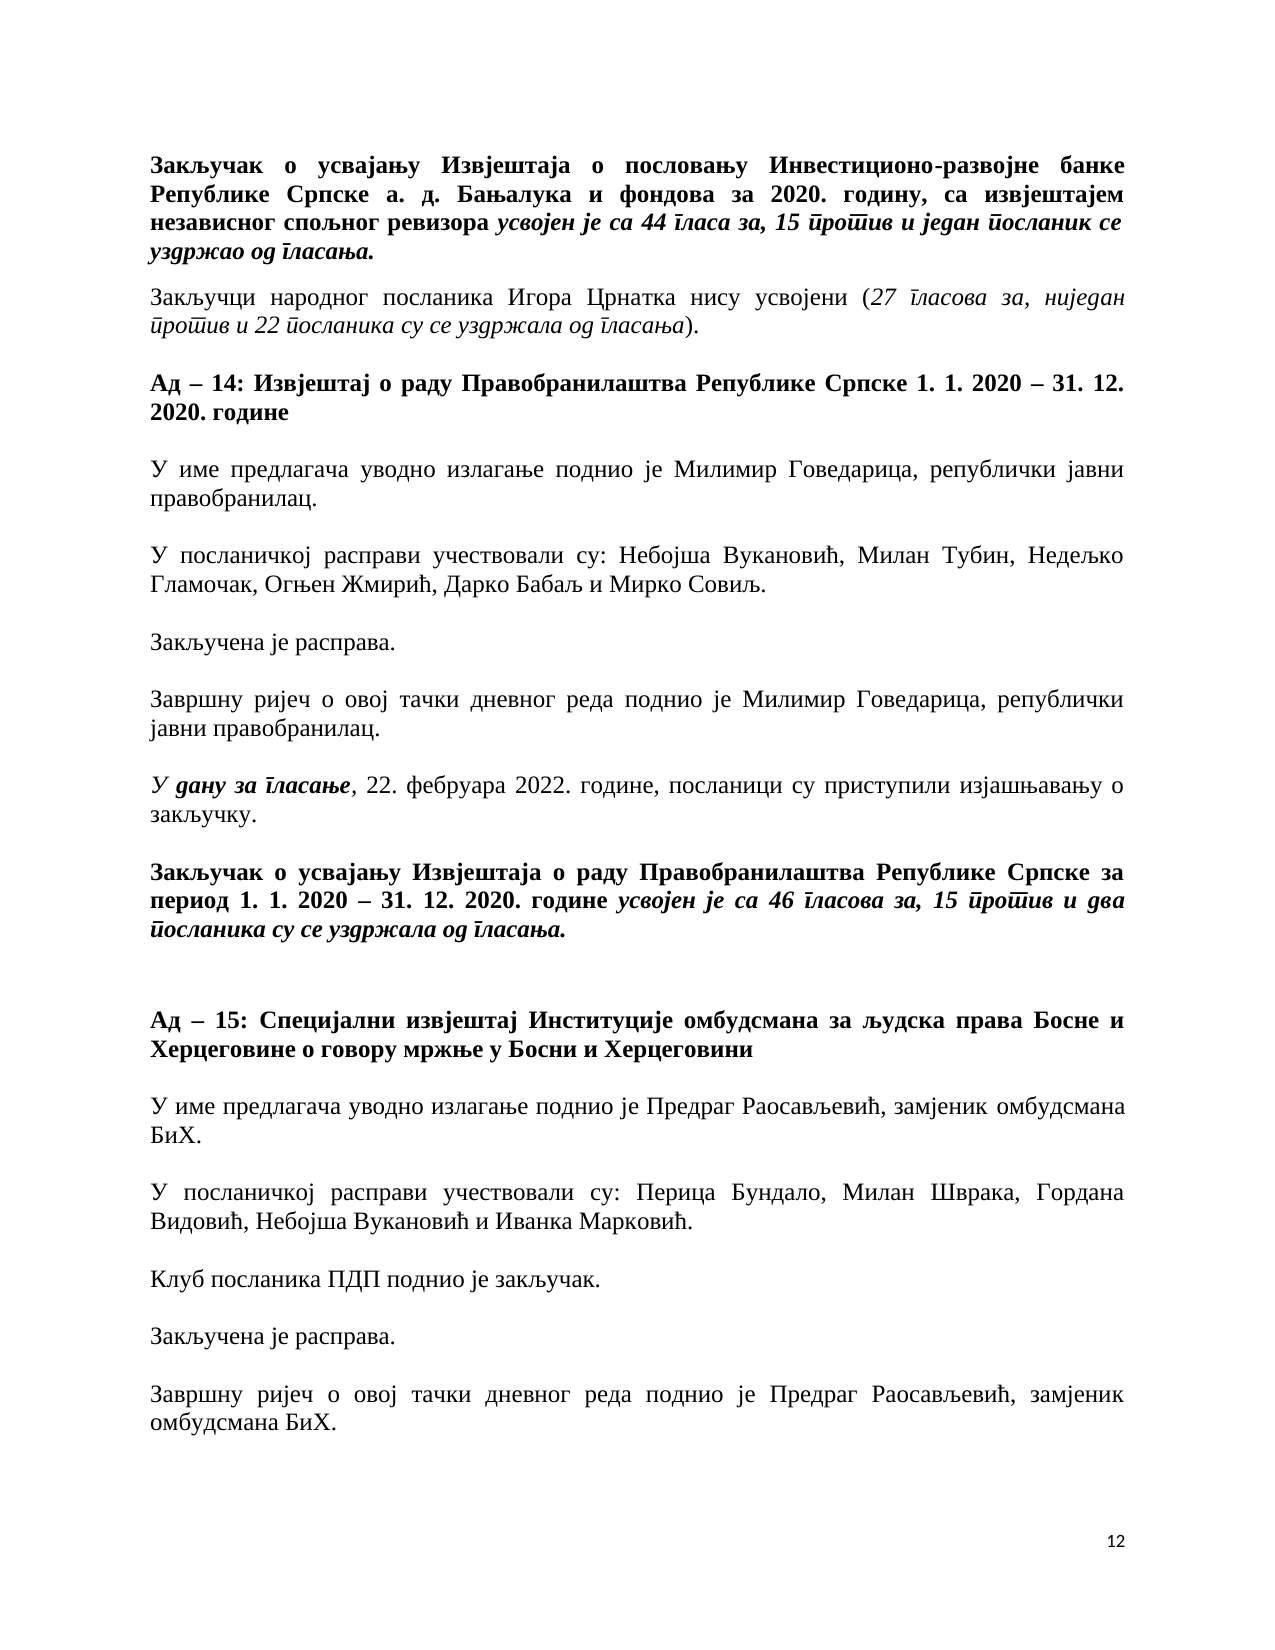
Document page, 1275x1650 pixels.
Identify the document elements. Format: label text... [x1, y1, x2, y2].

text Завршну ријеч о овој тачки дневног реда поднио је Предраг Раосављевић, замјеник омбудсмана БиХ. [150, 1379, 1125, 1436]
text Закључена је расправа. [150, 1321, 1125, 1350]
text У посланичкој расправи учествовали су: Небојша Вукановић, Милан Тубин, Недељко Гламочак, Огњен Жмирић, Дарко Бабаљ и Мирко Совиљ. [150, 540, 1125, 598]
text Завршну ријеч о овој тачки дневног реда поднио је Милимир Говедарица, републички јавни правобранилац. [150, 684, 1125, 742]
text Закључци народног посланика Игора Црнатка нису усвојени (27 гласова за, ниједан против и 22 посланика су се уздржала од гласања). [150, 282, 1125, 339]
text Ад – 14: Извјештај о раду Правобранилаштва Републике Српске 1. 1. 2020 – 31. 12. 2020. године [150, 368, 1125, 425]
text Закључена је расправа. [150, 627, 1125, 655]
text Закључак о усвајању Извјештаја о раду Правобранилаштва Републике Српске за период 1. 1. 2020 – 31. 12. 2020. године усвојен је са 46 гласова за, 15 против и два посланика су се уздржала од гласања. [150, 857, 1125, 943]
text Ад – 15: Специјални извјештај Институције омбудсмана за људска права Босне и Херцеговине о говору мржње у Босни и Херцеговини [150, 1005, 1125, 1062]
text У дану за гласање, 22. фебруара 2022. године, посланици су приступили изјашњавању о закључку. [150, 770, 1125, 828]
text У име предлагача уводно излагање поднио је Милимир Говедарица, републички јавни правобранилац. [150, 454, 1125, 512]
text Клуб посланика ПДП поднио је закључак. [150, 1264, 1125, 1292]
text У посланичкој расправи учествовали су: Перица Бундало, Милан Шврака, Гордана Видовић, Небојша Вукановић и Иванка Марковић. [150, 1177, 1125, 1235]
text Закључак о усвајању Извјештаја о пословању Инвестиционо-развојне банке Републике Српске а. д. Бањалука и фондова за 2020. годину, са извјештајем независног спољног ревизора усвојен је са 44 гласа за, 15 против и један посланик се уздржао од гласања. [150, 150, 1125, 265]
text У име предлагача уводно излагање поднио је Предраг Раосављевић, замјеник омбудсмана БиХ. [150, 1091, 1125, 1149]
